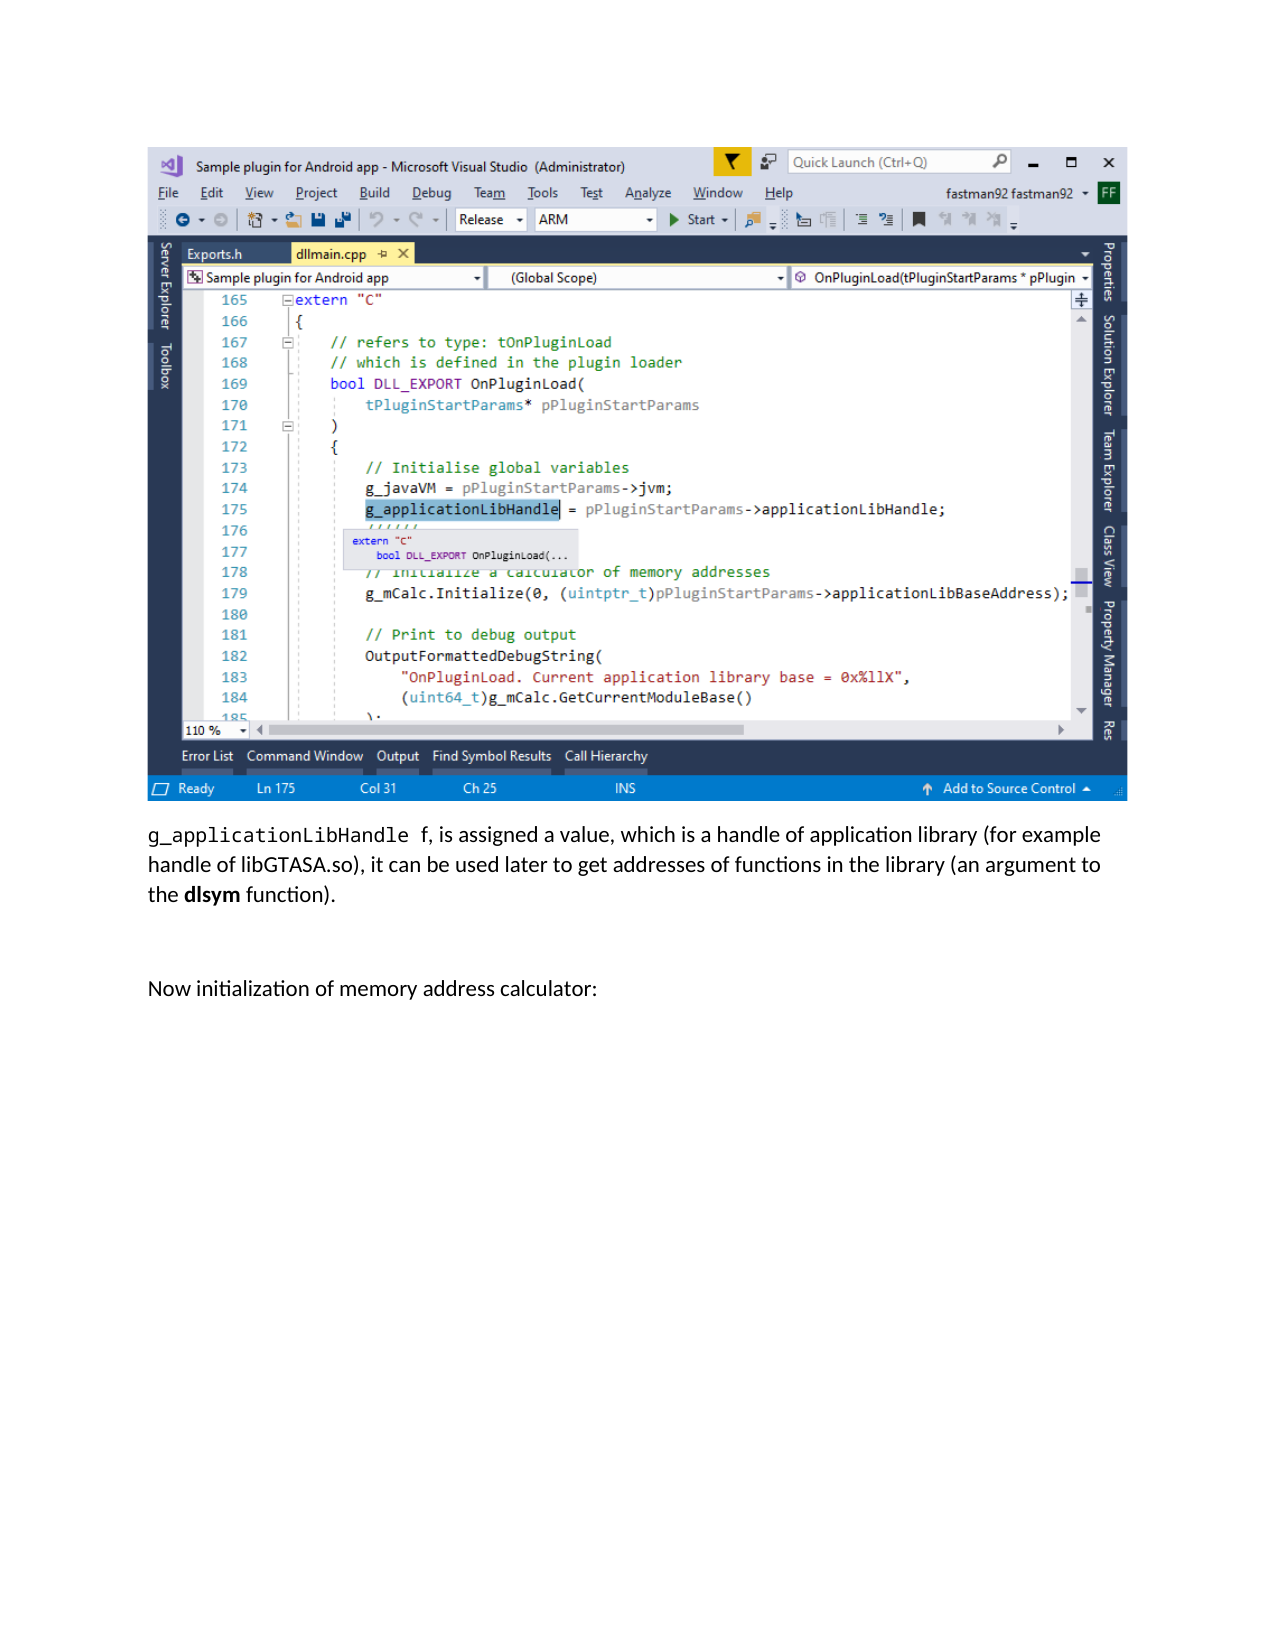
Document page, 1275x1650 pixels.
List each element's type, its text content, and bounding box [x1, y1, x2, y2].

text Now initialization of memory address calculator: [148, 974, 1127, 1002]
picture [147, 147, 1128, 801]
text g_applicationLibHandle f, is assigned a value, which is a handle of application library (for example handle of libGTASA.so), it can be used later to get addresses of functions in the library (an argument to the dlsym function). [148, 820, 1127, 908]
